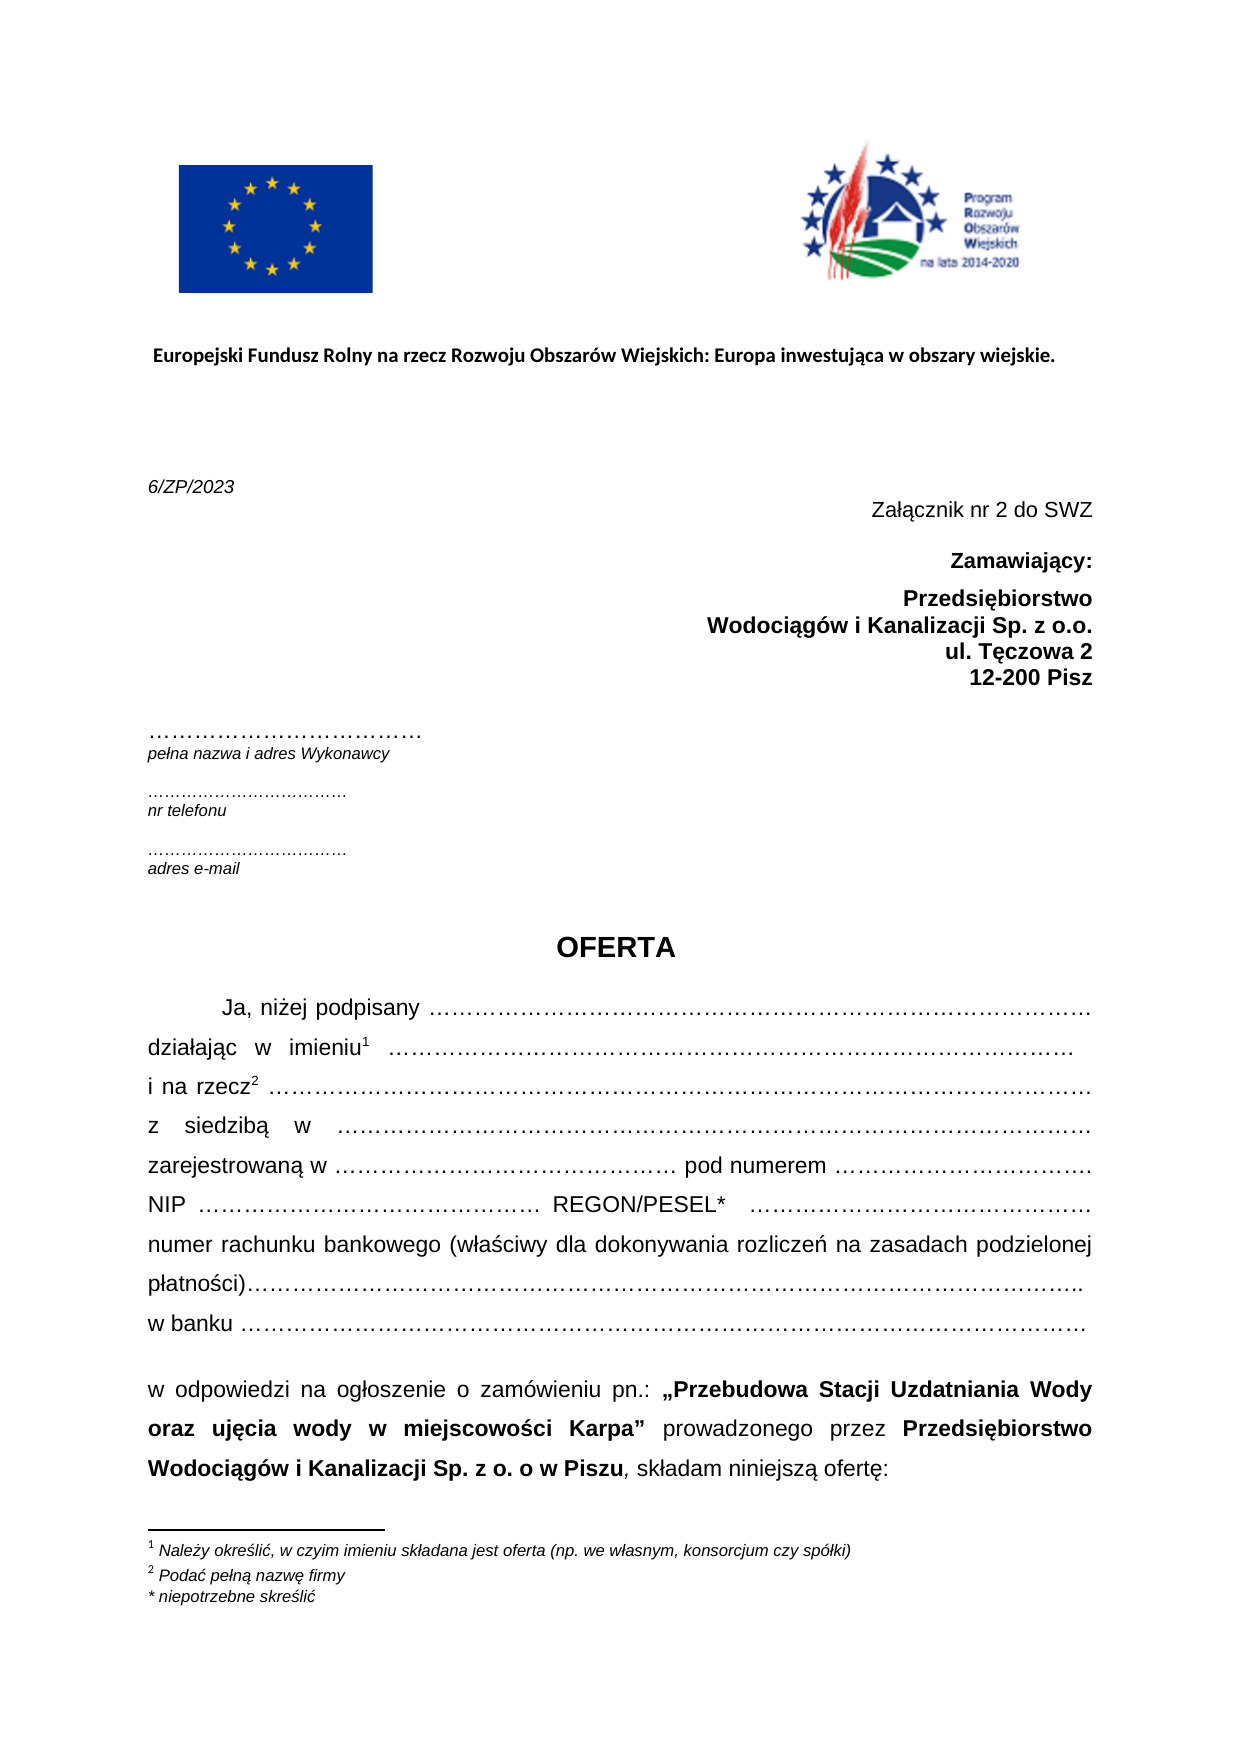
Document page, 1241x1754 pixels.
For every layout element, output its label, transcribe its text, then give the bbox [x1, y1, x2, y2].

text pełna nazwa i adres Wykonawcy [148, 743, 1092, 763]
picture [794, 133, 1037, 293]
text Wodociągów i Kanalizacji Sp. z o.o. [148, 612, 1092, 638]
text Ja, niżej podpisany …………………………………………………………………………… działając w imieniu ……………………………………………………………………………… i na rzecz ……………………………………………………………………………………………… z siedzibą w ……………………………………………………………………………………… zarejestrowaną w ……………………………………… pod numerem ……………………………. NIP ……………………………………… REGON/PESEL* ……………………………………… numer rachunku bankowego (właściwy dla dokonywania rozliczeń na zasadach podzielonej płatności)……………………………………………………………………………………………….. w banku ………………………………………………………………………………………………… [148, 994, 1092, 1336]
text 12-200 Pisz [148, 664, 1092, 691]
text Załącznik nr 2 do SWZ [709, 497, 1092, 522]
text ……………………………… [148, 839, 1092, 858]
text Zamawiający: [709, 547, 1092, 573]
text ……………………………… [148, 717, 1092, 743]
text ……………………………… [148, 782, 1092, 801]
text nr telefonu [148, 801, 1092, 820]
text Przedsiębiorstwo [148, 585, 1092, 612]
text adres e-mail [148, 858, 1092, 878]
text OFERTA [148, 930, 1092, 964]
picture [178, 165, 373, 293]
text Europejski Fundusz Rolny na rzecz Rozwoju Obszarów Wiejskich: Europa inwestująca w obszary wiejskie. [148, 342, 1092, 368]
text 6/ZP/2023 [148, 476, 1092, 497]
text ul. Tęczowa 2 [148, 638, 1092, 664]
text w odpowiedzi na ogłoszenie o zamówieniu pn.: „Przebudowa Stacji Uzdatniania Wody oraz ujęcia wody w miejscowości Karpa” prowadzonego przez Przedsiębiorstwo Wodociągów i Kanalizacji Sp. z o. o w Piszu, składam niniejszą ofertę: [148, 1376, 1092, 1481]
